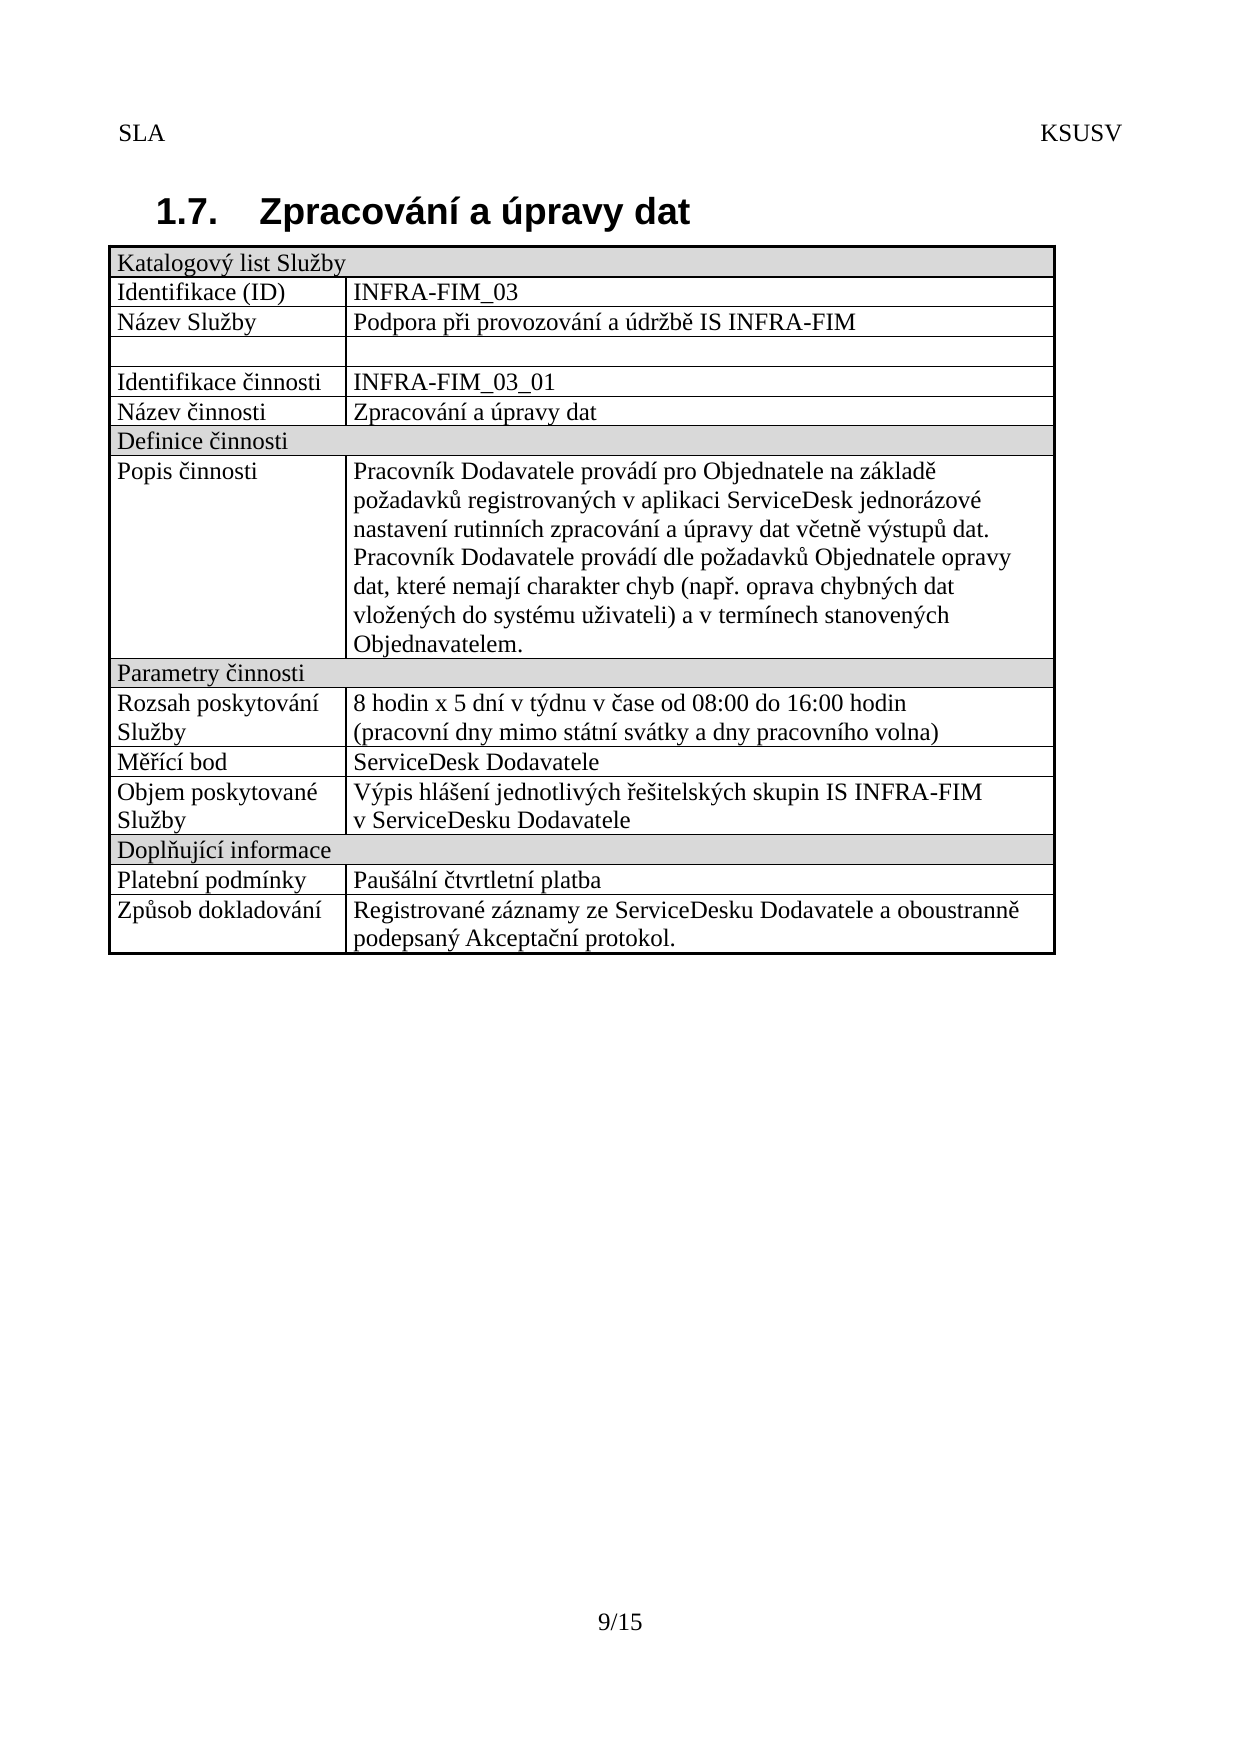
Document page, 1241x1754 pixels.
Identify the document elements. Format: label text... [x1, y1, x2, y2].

table_cell Popis činnosti [111, 456, 345, 657]
table_cell Rozsah poskytování Služby [111, 688, 345, 746]
table_cell 8 hodin x 5 dní v týdnu v čase od 08:00 do 16:00 hodin (pracovní dny mimo státní svátky a dny pracovního volna) [347, 688, 1053, 746]
table_cell Identifikace činnosti [111, 367, 345, 396]
table_cell Pracovník Dodavatele provádí pro Objednatele na základě požadavků registrovaných v aplikaci ServiceDesk jednorázové nastavení rutinních zpracování a úpravy dat včetně výstupů dat. Pracovník Dodavatele provádí dle požadavků Objednatele opravy dat, které nemají charakter chyb (např. oprava chybných dat vložených do systému uživateli) a v termínech stanovených Objednavatelem. [347, 456, 1053, 657]
subtitle Zpracování a úpravy dat [156, 189, 1122, 232]
table_cell ServiceDesk Dodavatele [347, 747, 1053, 776]
table_cell INFRA-FIM_03 [347, 278, 1053, 306]
table_cell INFRA-FIM_03_01 [347, 367, 1053, 396]
table_cell [111, 337, 345, 366]
table_cell [347, 337, 1053, 366]
table_cell Zpracování a úpravy dat [347, 397, 1053, 425]
table_cell Paušální čtvrtletní platba [347, 865, 1053, 894]
table_cell Objem poskytované Služby [111, 777, 345, 834]
table_cell Parametry činnosti [111, 659, 1053, 687]
table_cell Podpora při provozování a údržbě IS INFRA-FIM [347, 307, 1053, 336]
table_cell Doplňující informace [111, 835, 1053, 864]
table_cell Definice činnosti [111, 426, 1053, 455]
table_cell Název činnosti [111, 397, 345, 425]
table_header Katalogový list Služby [111, 248, 1053, 276]
table_cell Způsob dokladování [111, 895, 345, 952]
table_cell Identifikace (ID) [111, 278, 345, 306]
table_cell Název Služby [111, 307, 345, 336]
table_cell Registrované záznamy ze ServiceDesku Dodavatele a oboustranně podepsaný Akceptační protokol. [347, 895, 1053, 952]
table_cell Výpis hlášení jednotlivých řešitelských skupin IS INFRA-FIM v ServiceDesku Dodavatele [347, 777, 1053, 834]
table_cell Platební podmínky [111, 865, 345, 894]
table_cell Měřící bod [111, 747, 345, 776]
